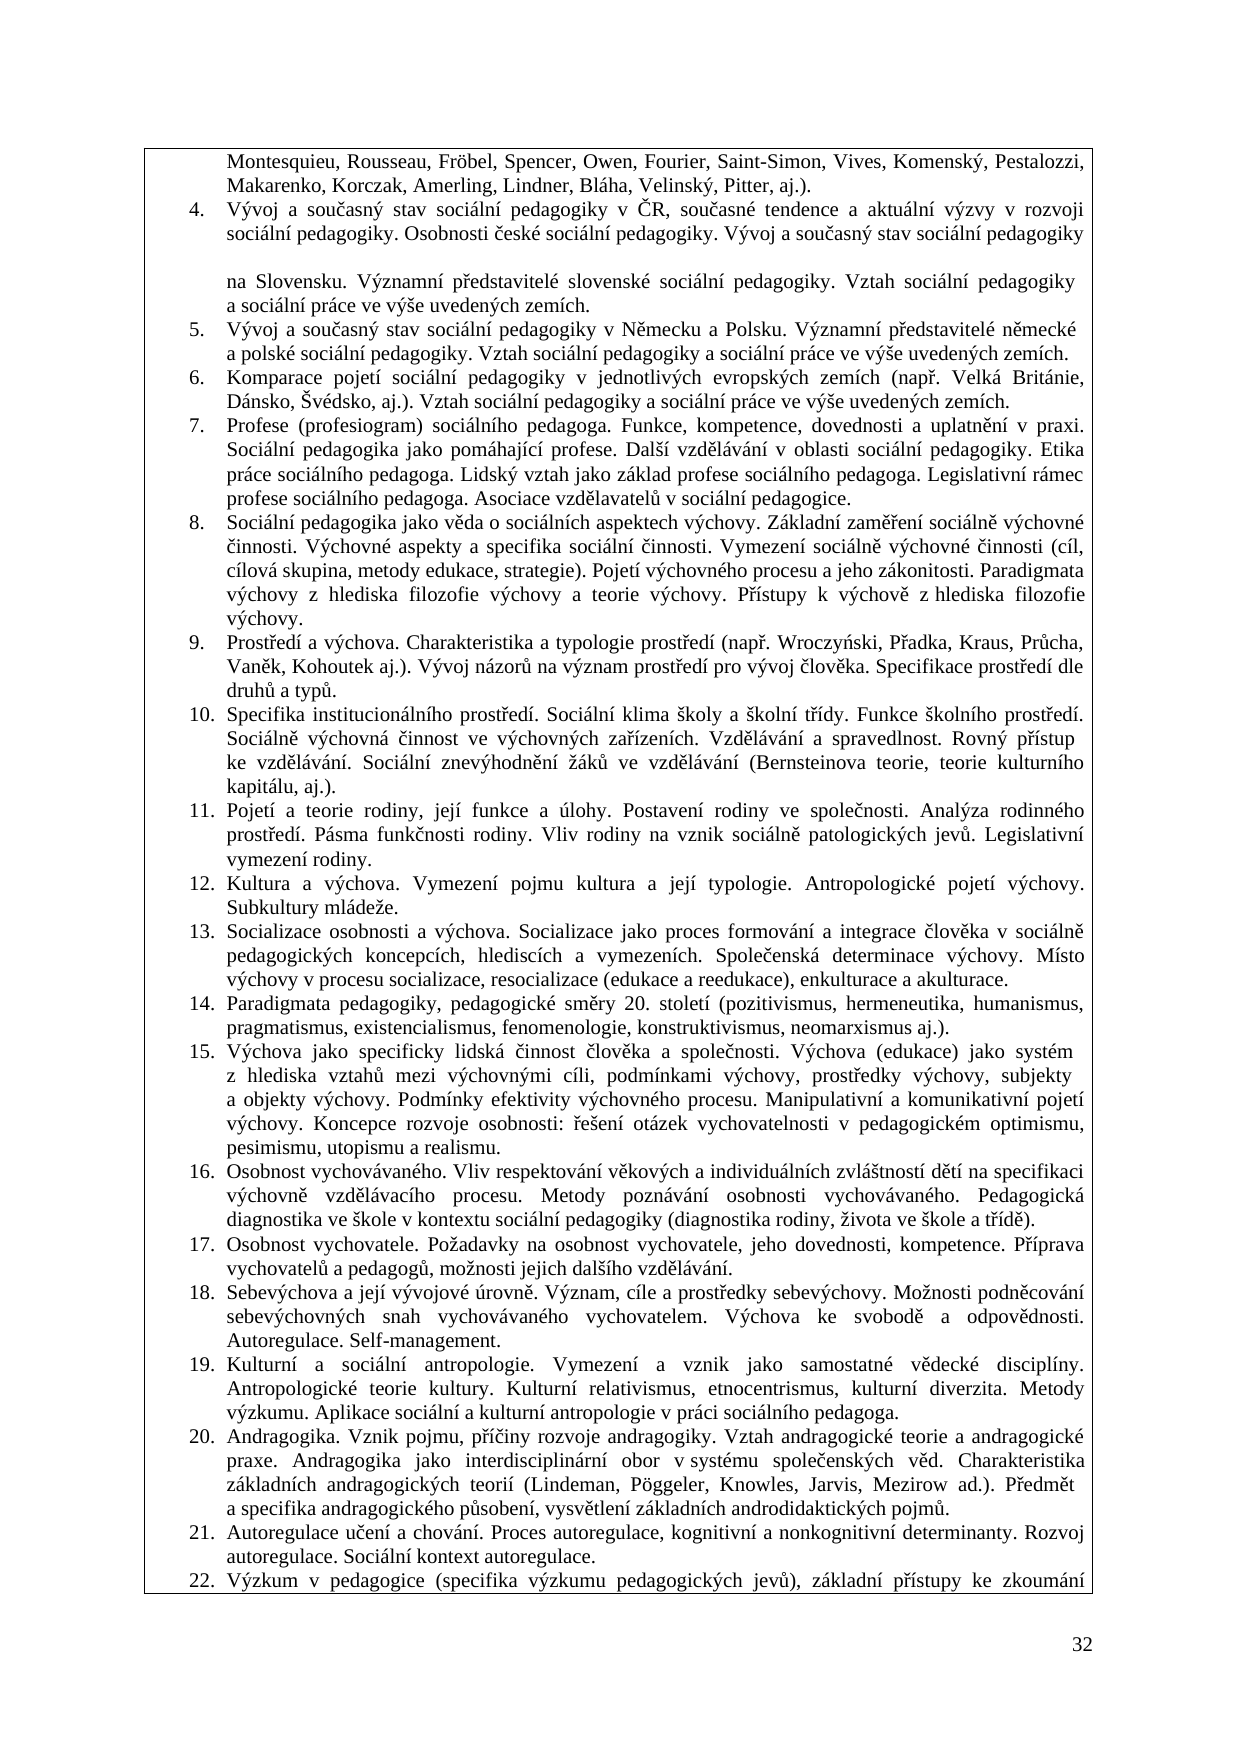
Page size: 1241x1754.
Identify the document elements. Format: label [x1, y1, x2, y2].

table_cell [145, 149, 1092, 1592]
